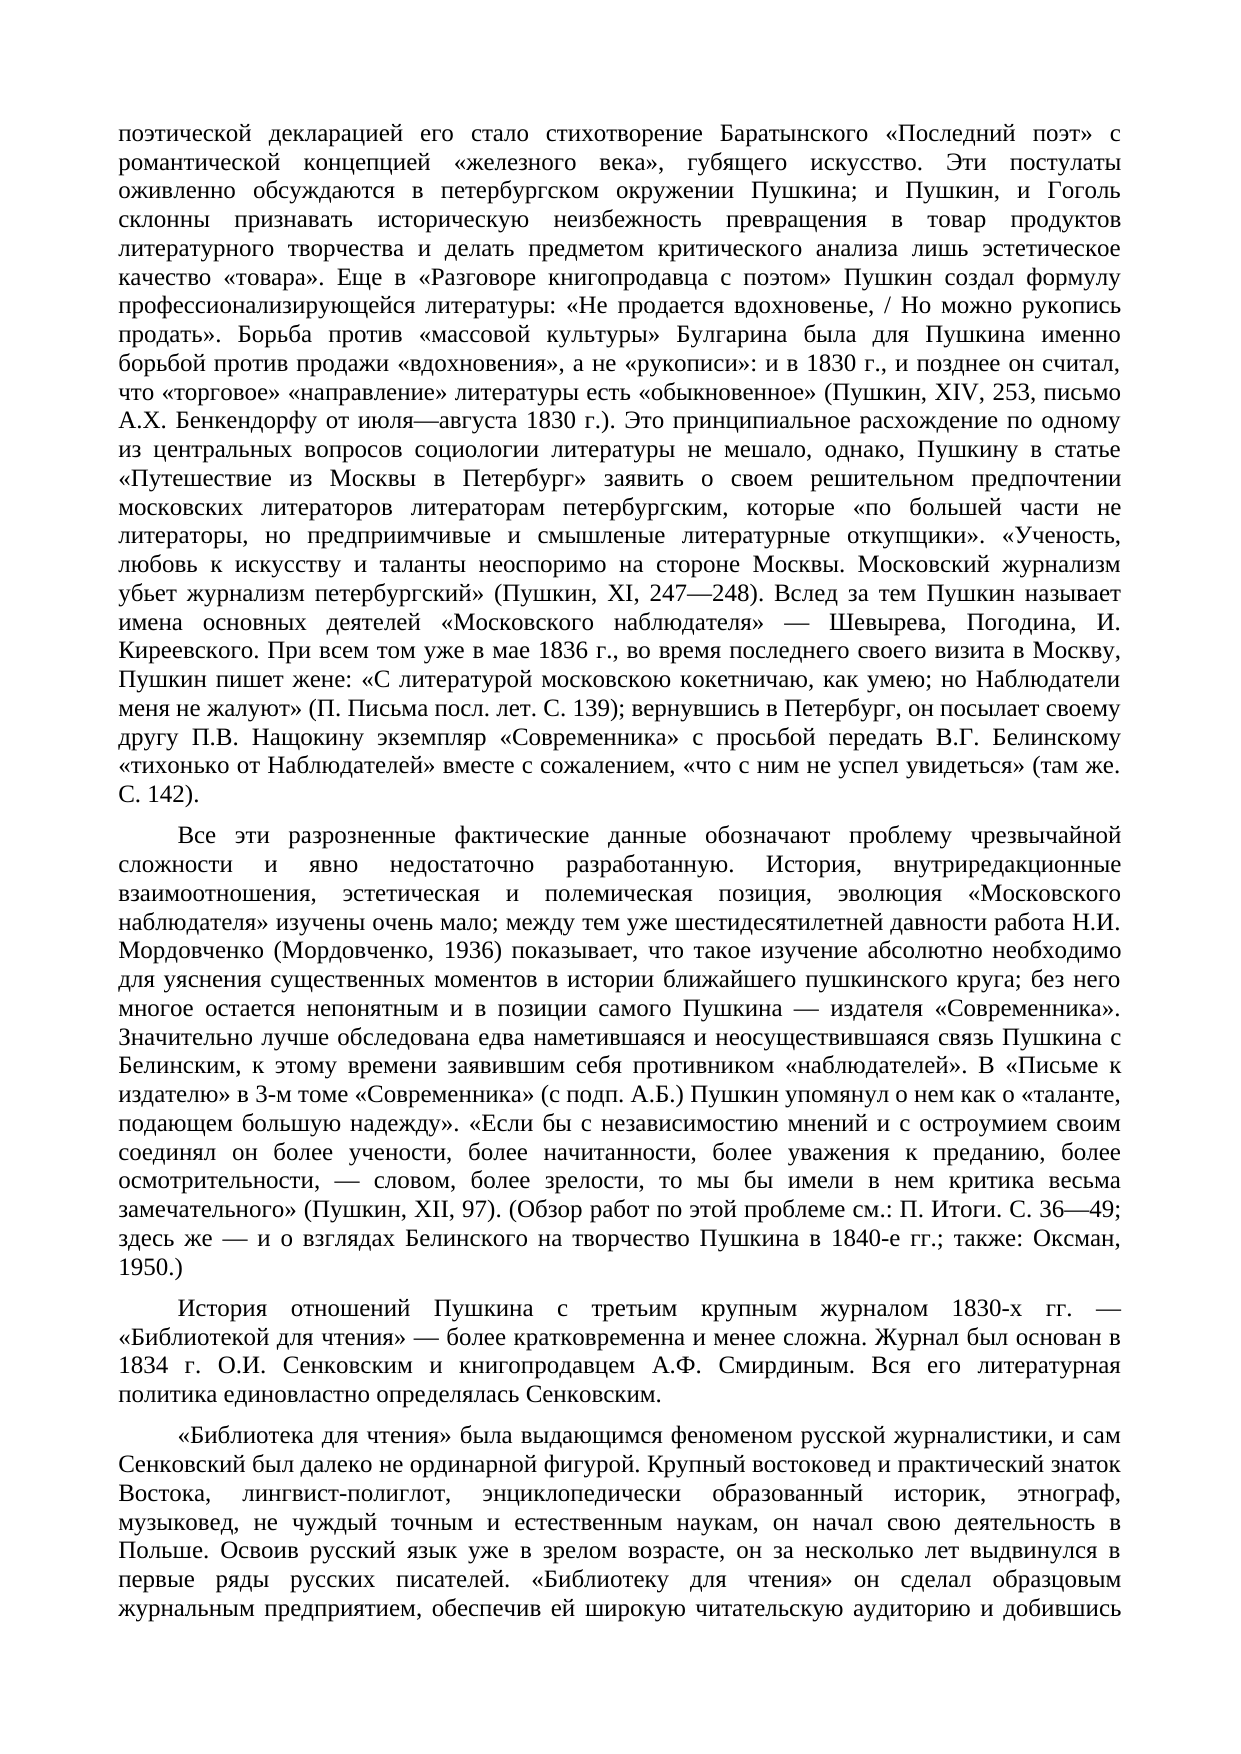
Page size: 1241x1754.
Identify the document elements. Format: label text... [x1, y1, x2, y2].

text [118, 118, 1122, 808]
text История отношений Пушкина с третьим крупным журналом 1830-х гг. — «Библиотекой для чтения» — более кратковременна и менее сложна. Журнал был основан в 1834 г. О.И. Сенковским и книгопродавцем А.Ф. Смирдиным. Вся его литературная политика единовластно определялась Сенковским. [118, 1293, 1122, 1408]
text Все эти разрозненные фактические данные обозначают проблему чрезвычайной сложности и явно недостаточно разработанную. История, внутриредакционные взаимоотношения, эстетическая и полемическая позиция, эволюция «Московского наблюдателя» изучены очень мало; между тем уже шестидесятилетней давности работа Н.И. Мордовченко (Мордовченко, 1936) показывает, что такое изучение абсолютно необходимо для уяснения существенных моментов в истории ближайшего пушкинского круга; без него многое остается непонятным и в позиции самого Пушкина — издателя «Современника». Значительно лучше обследована едва наметившаяся и неосуществившаяся связь Пушкина с Белинским, к этому времени заявившим себя противником «наблюдателей». В «Письме к издателю» в 3-м томе «Современника» (с подп. А.Б.) Пушкин упомянул о нем как о «таланте, подающем большую надежду». «Если бы с независимостию мнений и с остроумием своим соединял он более учености, более начитанности, более уважения к преданию, более осмотрительности, — словом, более зрелости, то мы бы имели в нем критика весьма замечательного» (Пушкин, XII, 97). (Обзор работ по этой проблеме см.: П. Итоги. С. 36—49; здесь же — и о взглядах Белинского на творчество Пушкина в 1840-е гг.; также: Оксман, 1950.) [118, 821, 1122, 1281]
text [118, 1421, 1122, 1622]
